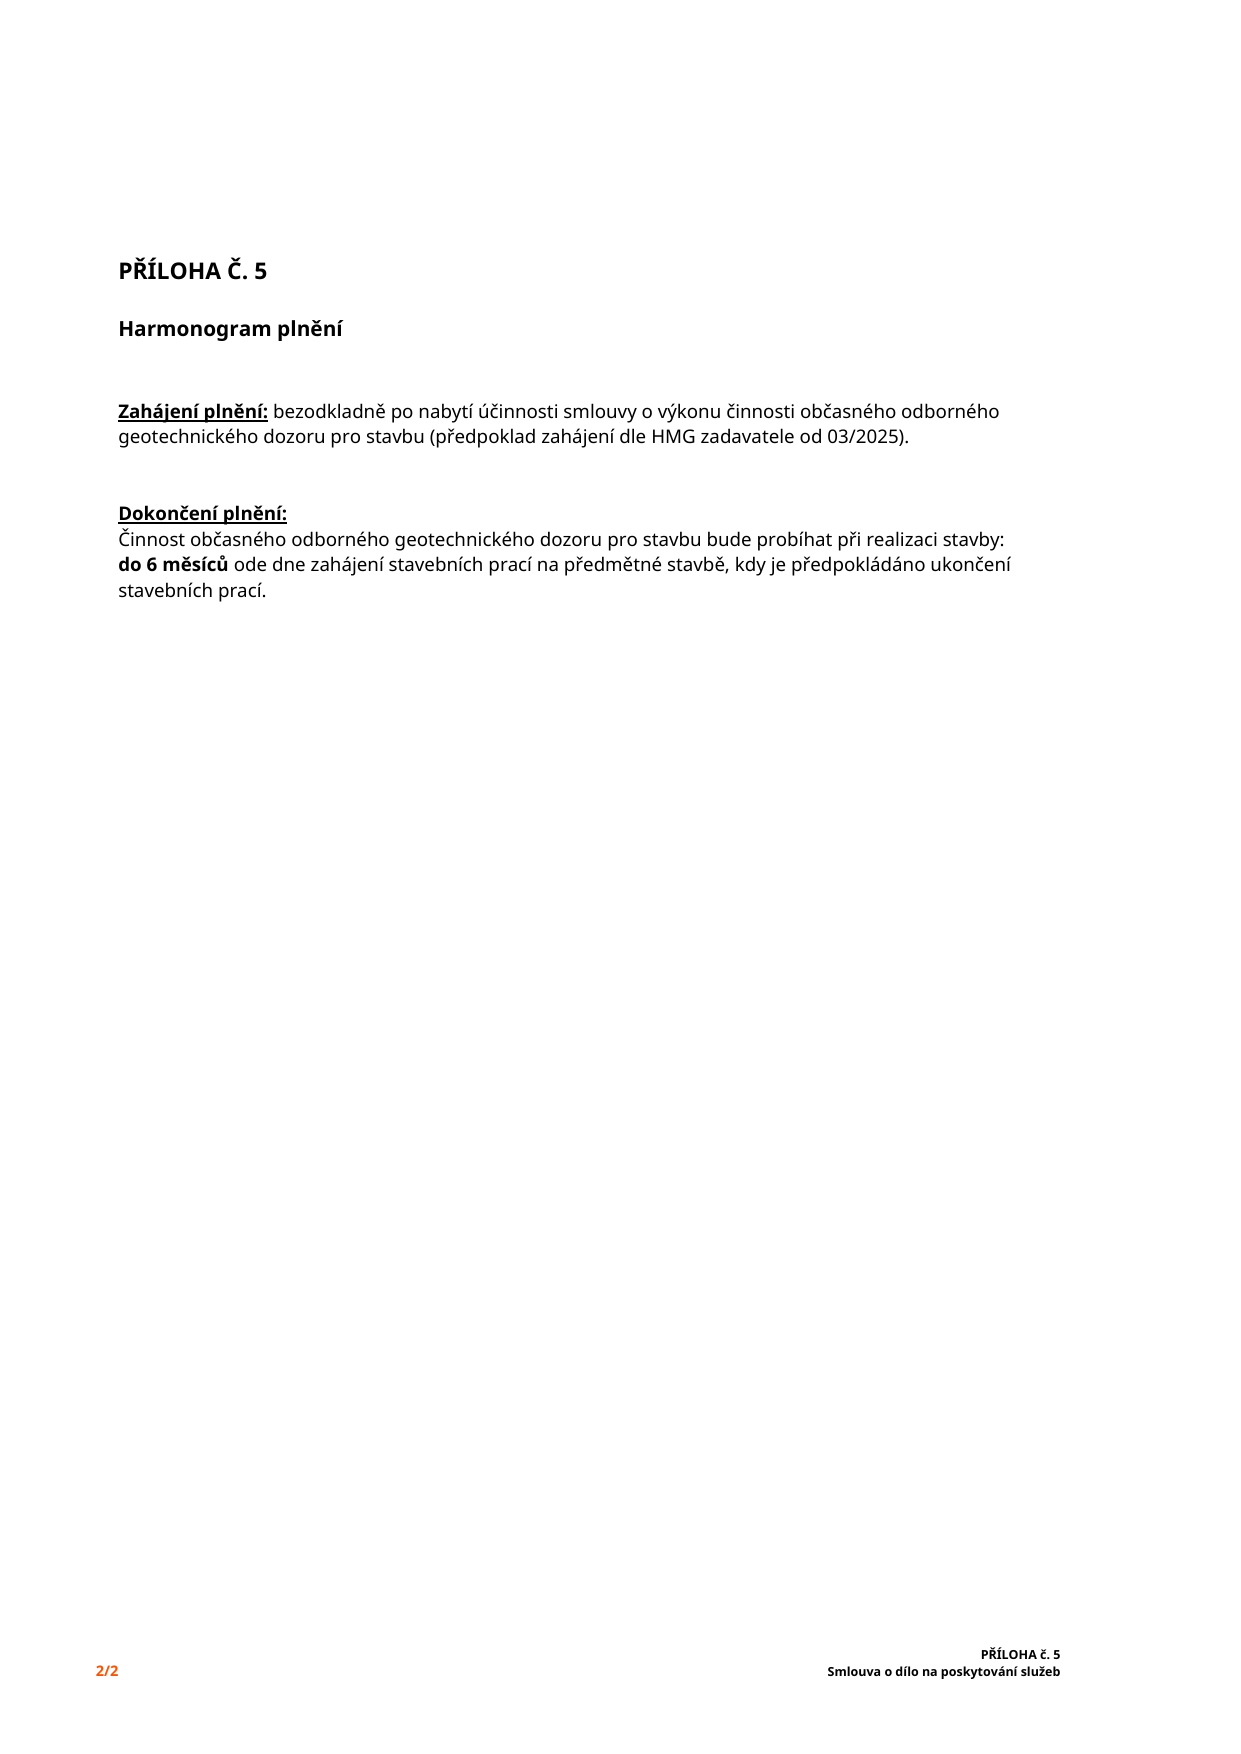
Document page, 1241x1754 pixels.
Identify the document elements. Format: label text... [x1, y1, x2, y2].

text Příloha č. 5 [118, 255, 1024, 286]
text Dokončení plnění: [118, 500, 1024, 526]
text Harmonogram plnění [118, 314, 1024, 342]
text Činnost občasného odborného geotechnického dozoru pro stavbu bude probíhat při realizaci stavby: do 6 měsíců ode dne zahájení stavebních prací na předmětné stavbě, kdy je předpokládáno ukončení stavebních prací. [118, 526, 1024, 602]
text Zahájení plnění: bezodkladně po nabytí účinnosti smlouvy o výkonu činnosti občasného odborného geotechnického dozoru pro stavbu (předpoklad zahájení dle HMG zadavatele od 03/2025). [118, 398, 1024, 449]
